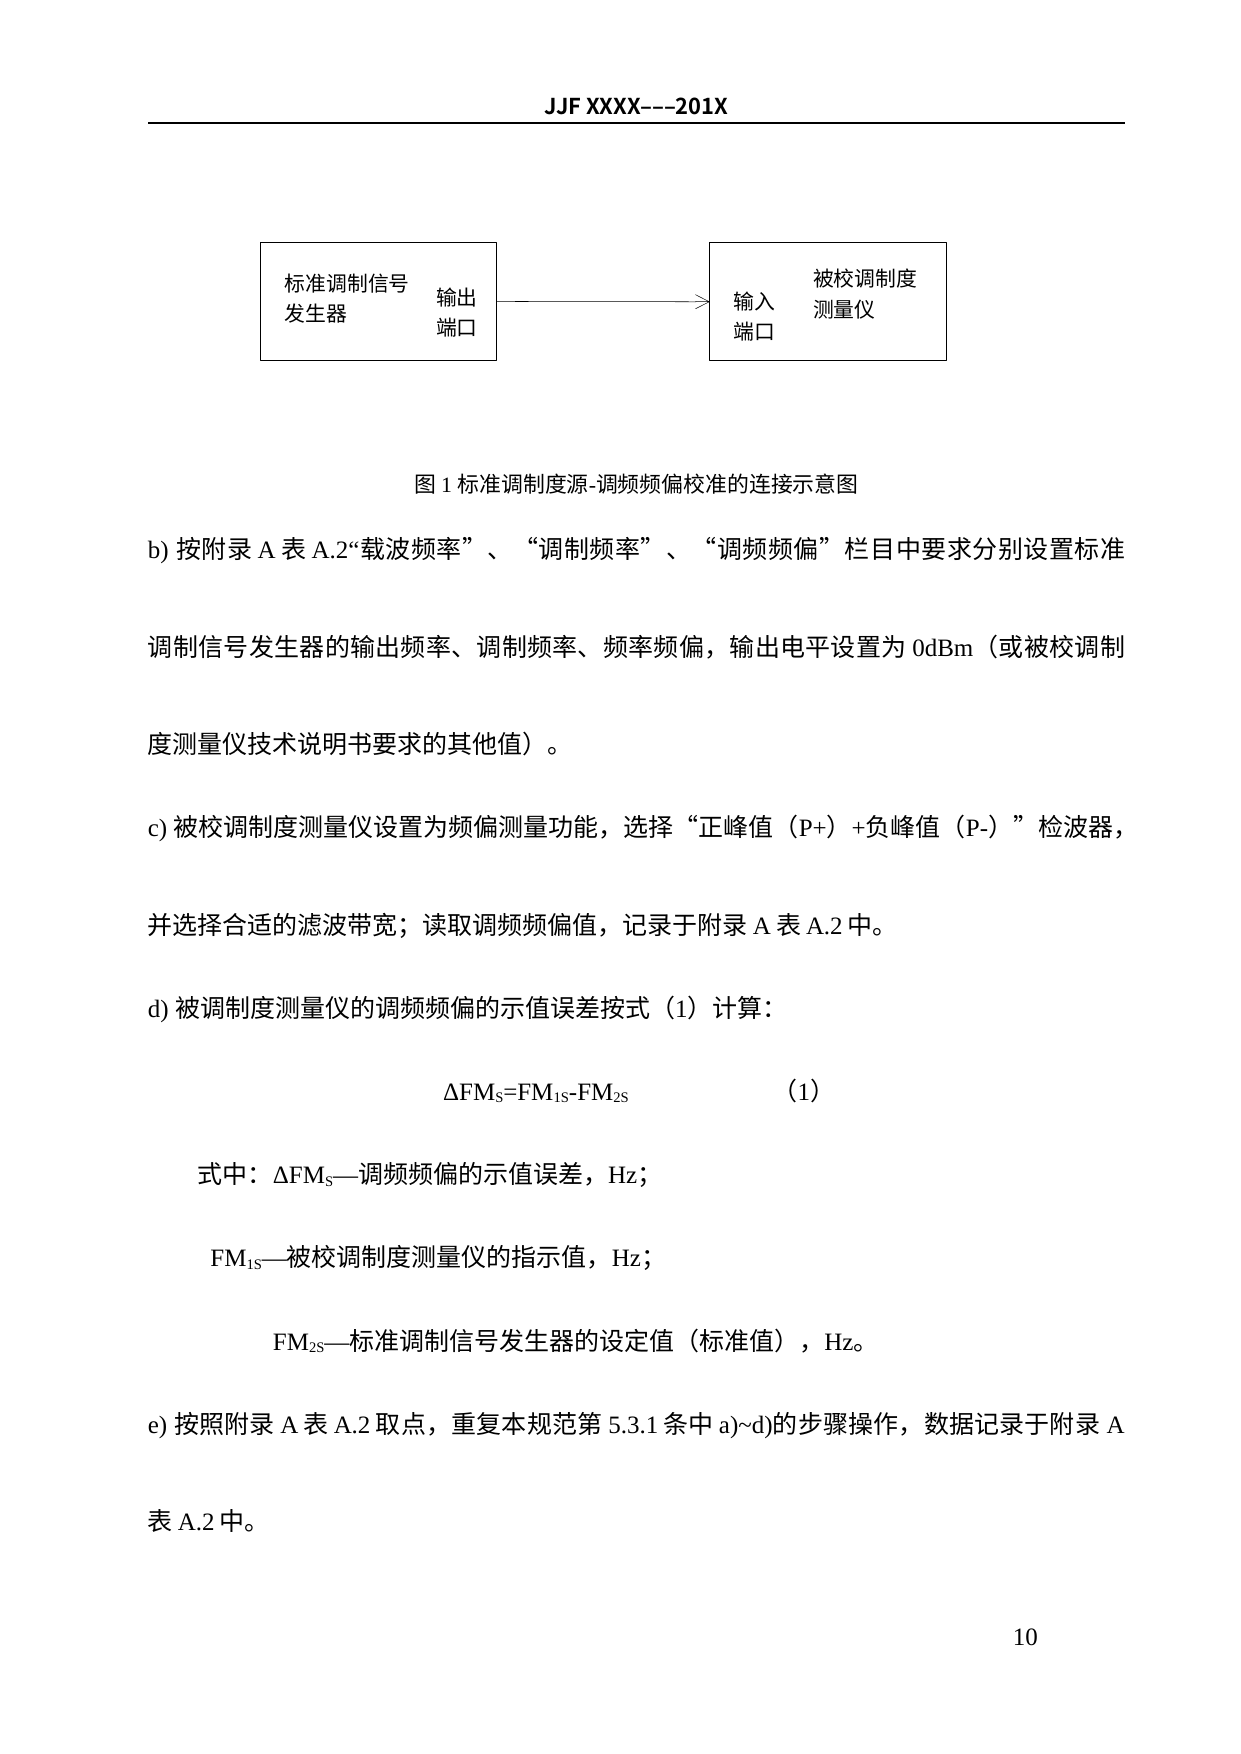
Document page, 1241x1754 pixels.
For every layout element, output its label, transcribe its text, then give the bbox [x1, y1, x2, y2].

text FM1S—被校调制度测量仪的指示值，Hz； [148, 1223, 1125, 1288]
text d) 被调制度测量仪的调频频偏的示值误差按式（1）计算： [148, 974, 1125, 1039]
text ΔFMS=FM1S-FM2S （1） [148, 1057, 1025, 1122]
text 图1 标准调制度源-调频频偏校准的连接示意图 [148, 467, 1125, 499]
text e) 按照附录A表A.2取点，重复本规范第5.3.1条中a)~d)的步骤操作，数据记录于附录A表A.2中。 [148, 1390, 1125, 1552]
text FM2S—标准调制信号发生器的设定值（标准值），Hz。 [148, 1307, 1125, 1372]
text 式中：ΔFMS—调频频偏的示值误差，Hz； [148, 1140, 1125, 1205]
text c) 被校调制度测量仪设置为频偏测量功能，选择“正峰值（P+）+负峰值（P-）”检波器，并选择合适的滤波带宽；读取调频频偏值，记录于附录A表A.2中。 [148, 793, 1125, 956]
text b) 按附录A表A.2“载波频率”、“调制频率”、“调频频偏”栏目中要求分别设置标准调制信号发生器的输出频率、调制频率、频率频偏，输出电平设置为0dBm（或被校调制度测量仪技术说明书要求的其他值）。 [148, 515, 1125, 775]
